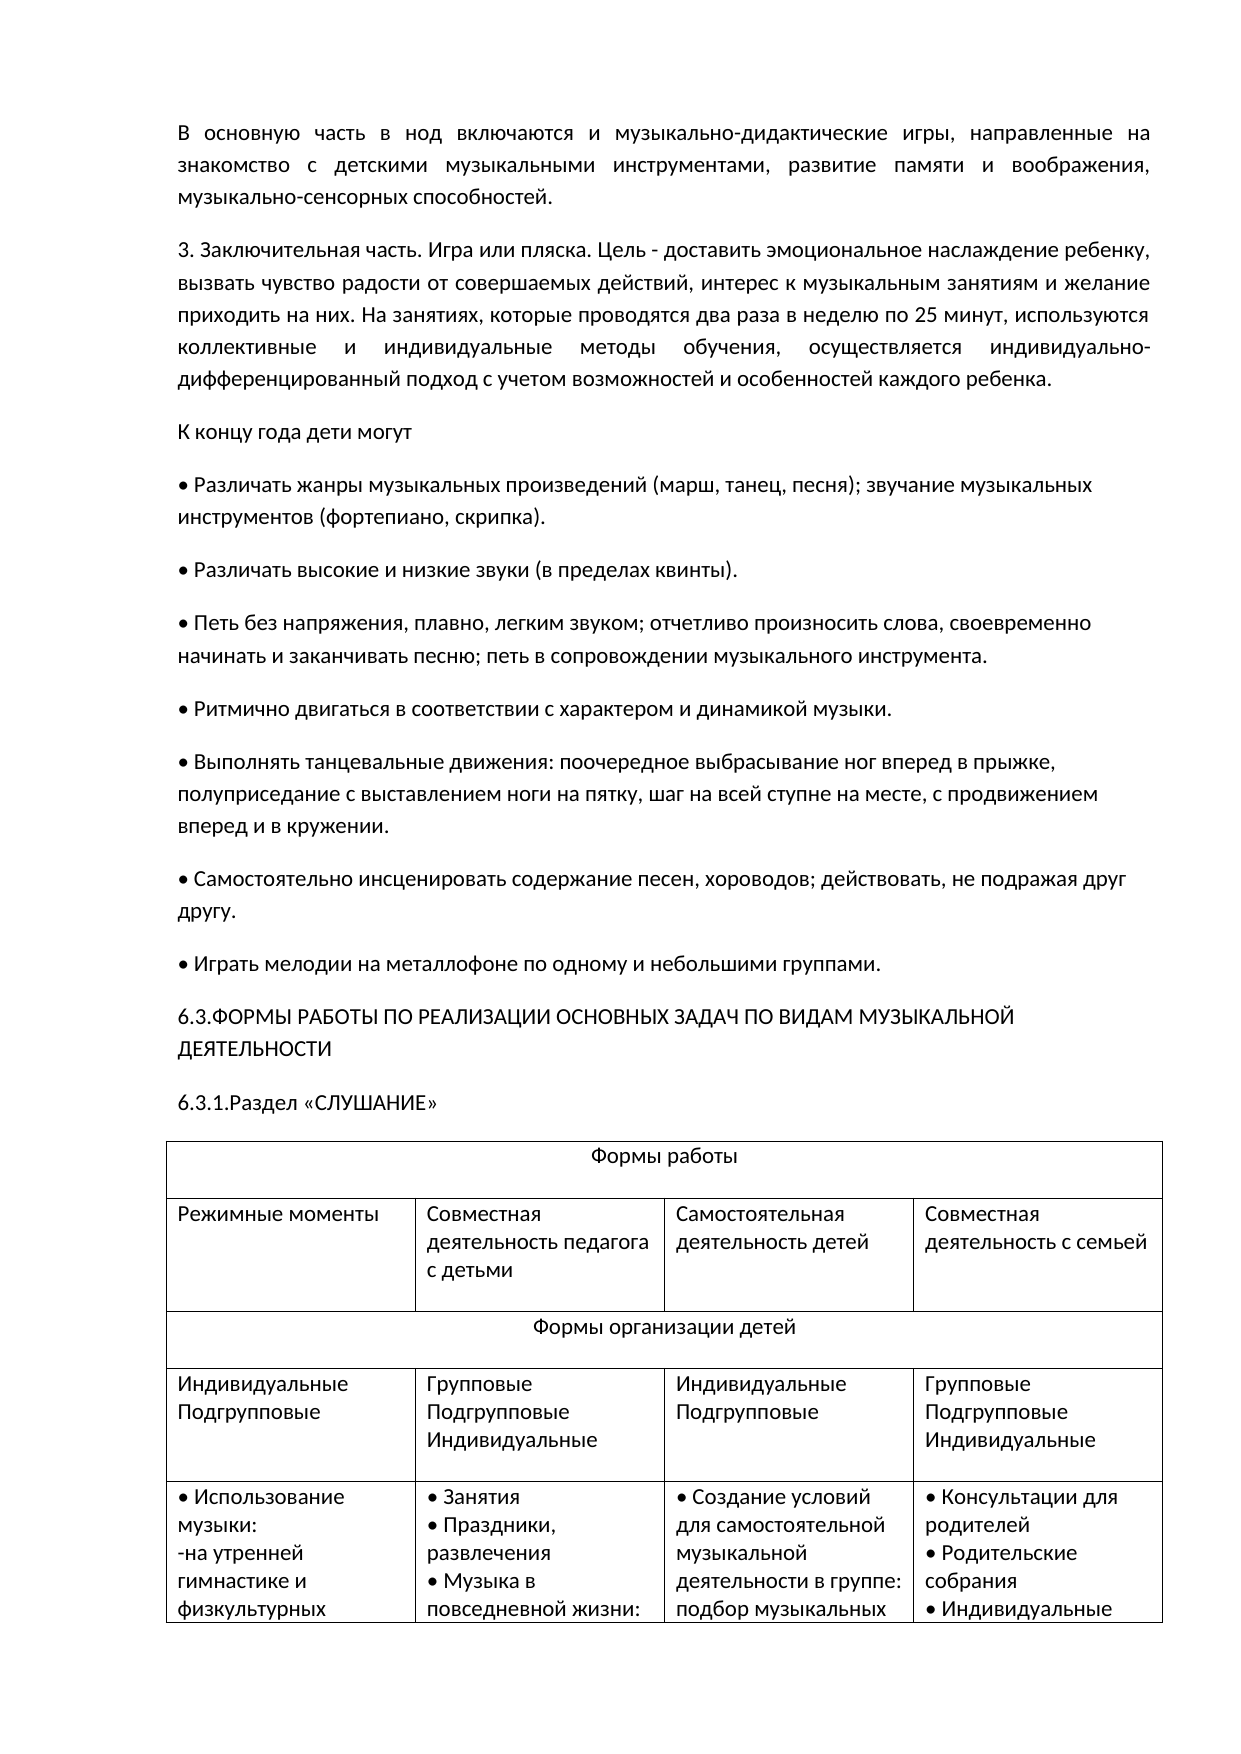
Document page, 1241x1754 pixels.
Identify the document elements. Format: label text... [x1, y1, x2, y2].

text 6.3.1.Раздел «СЛУШАНИЕ» [177, 1088, 1152, 1116]
text • Выполнять танцевальные движения: поочередное выбрасывание ног вперед в прыжке, полуприседание с выставлением ноги на пятку, шаг на всей ступне на месте, с продвижением вперед и в кружении. [177, 747, 1152, 839]
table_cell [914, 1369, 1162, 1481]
text • Различать жанры музыкальных произведений (марш, танец, песня); звучание музыкальных инструментов (фортепиано, скрипка). [177, 470, 1152, 531]
text • Различать высокие и низкие звуки (в пределах квинты). [177, 556, 1152, 583]
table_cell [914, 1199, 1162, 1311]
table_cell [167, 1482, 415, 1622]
text • Играть мелодии на металлофоне по одному и небольшими группами. [177, 949, 1152, 977]
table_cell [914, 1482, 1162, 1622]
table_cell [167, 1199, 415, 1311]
text • Петь без напряжения, плавно, легким звуком; отчетливо произносить слова, своевременно начинать и заканчивать песню; петь в сопровождении музыкального инструмента. [177, 608, 1152, 669]
text 3. Заключительная часть. Игра или пляска. Цель - доставить эмоциональное наслаждение ребенку, вызвать чувство радости от совершаемых действий, интерес к музыкальным занятиям и желание приходить на них. На занятиях, которые проводятся два раза в неделю по 25 минут, используются коллективные и индивидуальные методы обучения, осуществляется индивидуально-дифференцированный подход с учетом возможностей и особенностей каждого ребенка. [177, 236, 1152, 392]
text 6.3.ФОРМЫ РАБОТЫ ПО РЕАЛИЗАЦИИ ОСНОВНЫХ ЗАДАЧ ПО ВИДАМ МУЗЫКАЛЬНОЙ ДЕЯТЕЛЬНОСТИ [177, 1002, 1152, 1063]
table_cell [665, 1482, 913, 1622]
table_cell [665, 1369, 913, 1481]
text • Самостоятельно инсценировать содержание песен, хороводов; действовать, не подражая друг другу. [177, 864, 1152, 924]
text • Ритмично двигаться в соответствии с характером и динамикой музыки. [177, 694, 1152, 722]
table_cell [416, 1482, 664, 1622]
text В основную часть в нод включаются и музыкально-дидактические игры, направленные на знакомство с детскими музыкальными инструментами, развитие памяти и воображения, музыкально-сенсорных способностей. [177, 118, 1152, 211]
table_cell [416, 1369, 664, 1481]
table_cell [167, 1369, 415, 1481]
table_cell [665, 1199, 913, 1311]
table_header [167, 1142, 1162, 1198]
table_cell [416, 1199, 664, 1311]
text К концу года дети могут [177, 417, 1152, 445]
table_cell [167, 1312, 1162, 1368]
